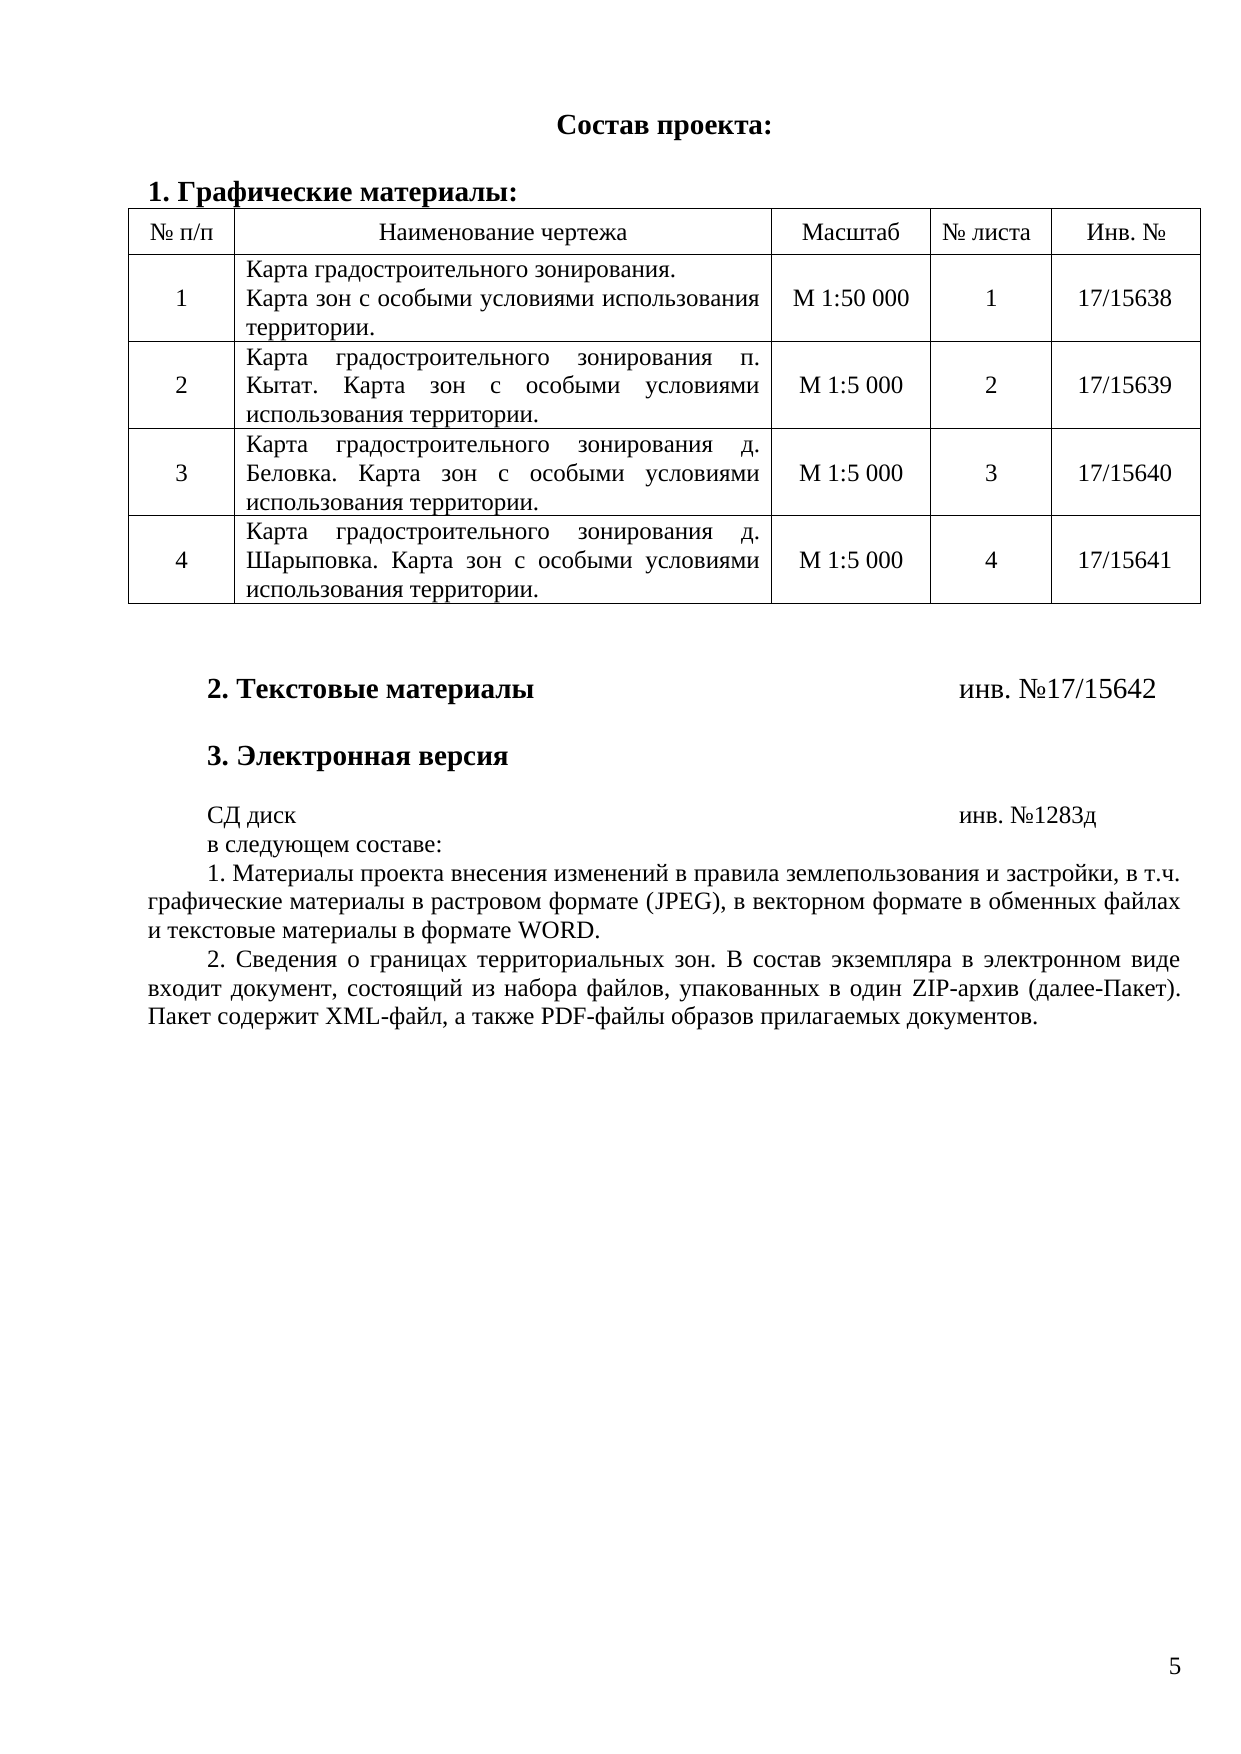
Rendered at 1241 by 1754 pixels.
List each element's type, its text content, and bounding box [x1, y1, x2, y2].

table_cell Карта градостроительного зонирования. Карта зон с особыми условиями использования территории. [235, 255, 771, 341]
text СД диск инв. №1283д [148, 800, 1181, 829]
table_cell 3 [931, 429, 1051, 515]
text Состав проекта: [148, 107, 1181, 141]
table_header № п/п [129, 209, 234, 253]
text 2. Сведения о границах территориальных зон. В состав экземпляра в электронном виде входит документ, состоящий из набора файлов, упакованных в один ZIP-архив (далее-Пакет). Пакет содержит XML-файл, а также PDF-файлы образов прилагаемых документов. [148, 944, 1181, 1030]
table_header Масштаб [772, 209, 930, 253]
table_cell 4 [129, 516, 234, 603]
list Графические материалы: [148, 174, 1181, 208]
text 3. Электронная версия [148, 738, 1181, 771]
table_cell 17/15641 [1052, 516, 1200, 603]
table_cell М 1:5 000 [772, 342, 930, 428]
table_cell 1 [129, 255, 234, 341]
table_header Наименование чертежа [235, 209, 771, 253]
table_cell М 1:5 000 [772, 429, 930, 515]
table_cell Карта градостроительного зонирования д. Шарыповка. Карта зон с особыми условиями использования территории. [235, 516, 771, 603]
text 2. Текстовые материалы инв. №17/15642 [148, 671, 1181, 704]
table_cell Карта градостроительного зонирования п. Кытат. Карта зон с особыми условиями использования территории. [235, 342, 771, 428]
table_cell 17/15640 [1052, 429, 1200, 515]
table_cell 2 [129, 342, 234, 428]
table_cell М 1:5 000 [772, 516, 930, 603]
text 1. Материалы проекта внесения изменений в правила землепользования и застройки, в т.ч. графические материалы в растровом формате (JPEG), в векторном формате в обменных файлах и текстовые материалы в формате WORD. [148, 858, 1181, 944]
table_cell М 1:50 000 [772, 255, 930, 341]
table_cell 17/15638 [1052, 255, 1200, 341]
table_cell 3 [129, 429, 234, 515]
table_cell Карта градостроительного зонирования д. Беловка. Карта зон с особыми условиями использования территории. [235, 429, 771, 515]
text в следующем составе: [148, 829, 1181, 858]
table_cell 1 [931, 255, 1051, 341]
table_header № листа [931, 209, 1051, 253]
table_cell 17/15639 [1052, 342, 1200, 428]
table_cell 4 [931, 516, 1051, 603]
table_cell 2 [931, 342, 1051, 428]
table_header Инв. № [1052, 209, 1200, 253]
